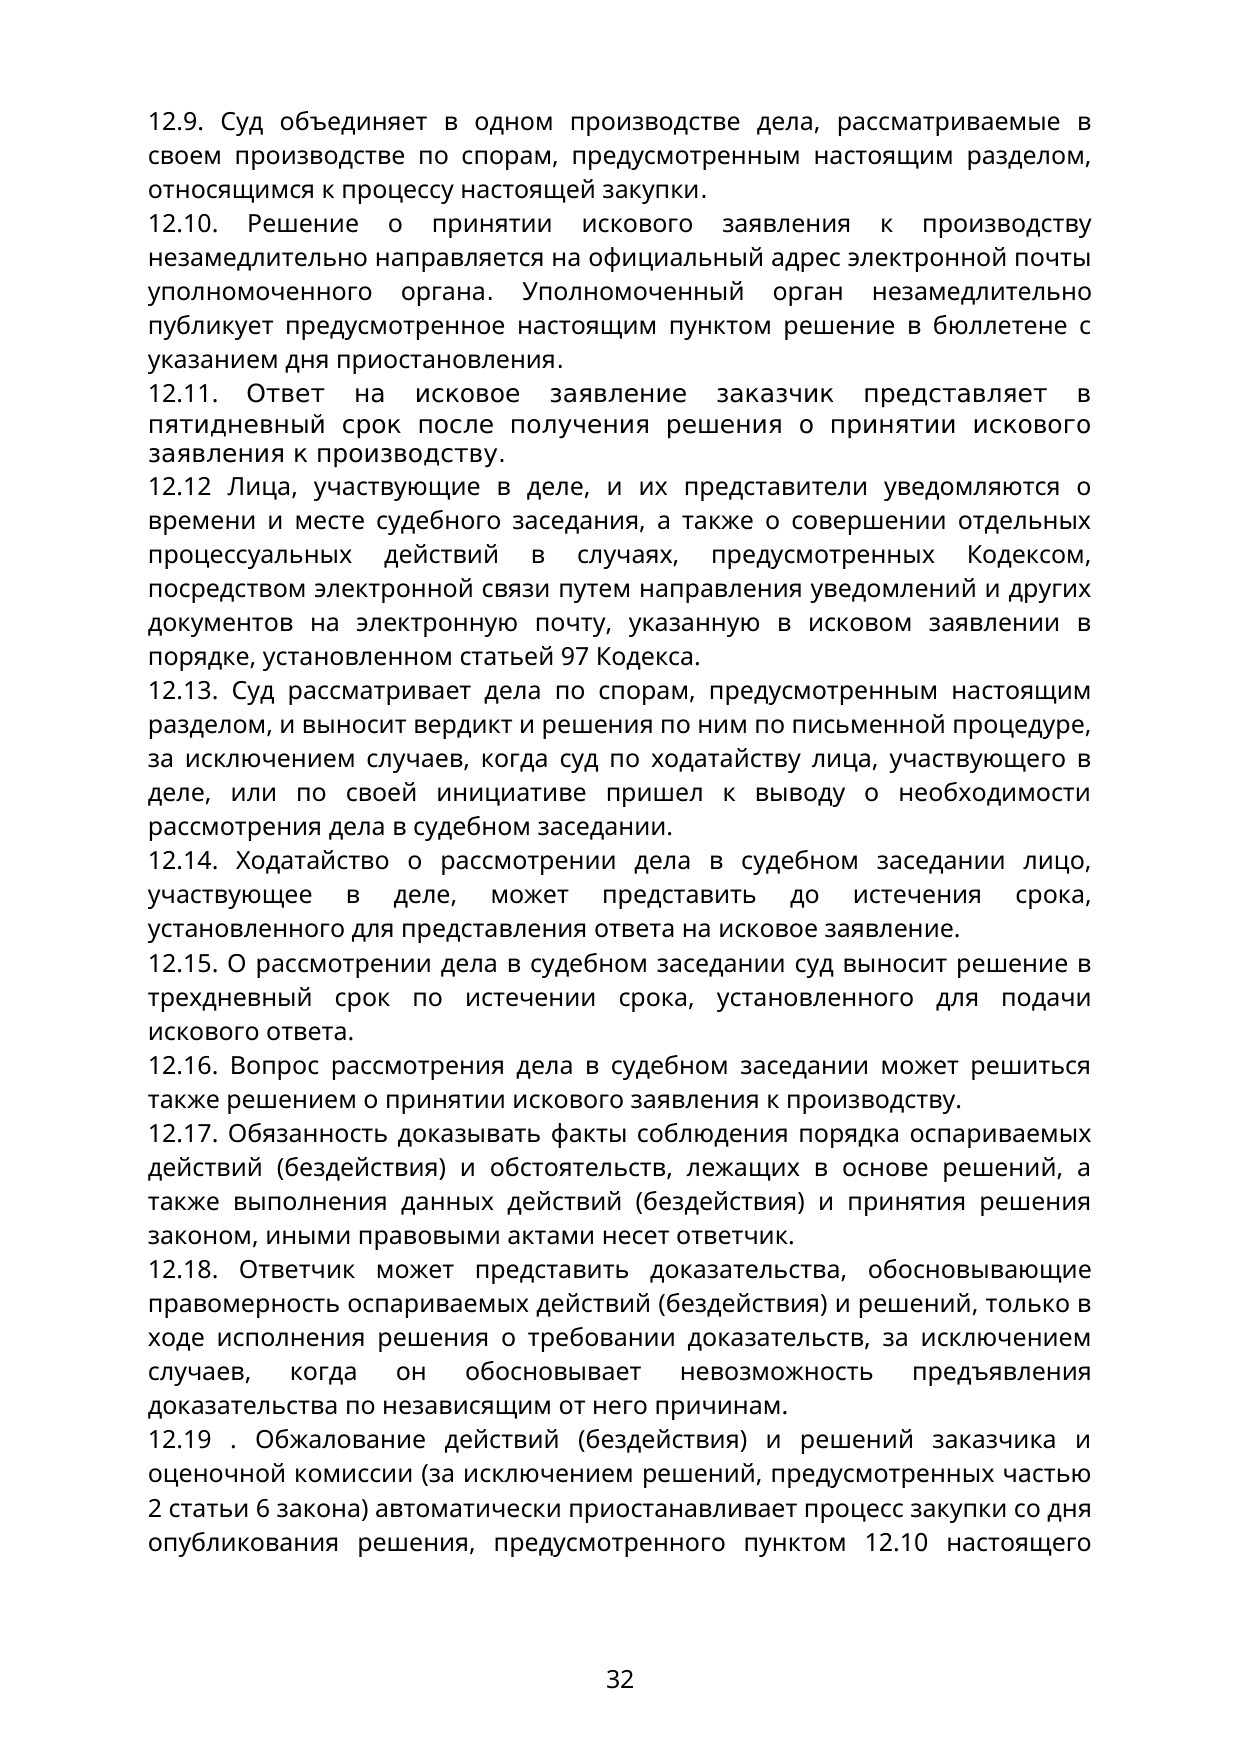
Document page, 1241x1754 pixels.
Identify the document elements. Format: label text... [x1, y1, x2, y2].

text 12.12 Лица, участвующие в деле, и их представители уведомляются о времени и месте судебного заседания, а также о совершении отдельных процессуальных действий в случаях, предусмотренных Кодексом, посредством электронной связи путем направления уведомлений и других документов на электронную почту, указанную в исковом заявлении в порядке, установленном статьей 97 Кодекса. [148, 468, 1092, 673]
text 12.18. Ответчик может представить доказательства, обосновывающие правомерность оспариваемых действий (бездействия) и решений, только в ходе исполнения решения о требовании доказательств, за исключением случаев, когда он обосновывает невозможность предъявления доказательства по независящим от него причинам. [148, 1252, 1092, 1422]
text 12.13. Суд рассматривает дела по спорам, предусмотренным настоящим разделом, и выносит вердикт и решения по ним по письменной процедуре, за исключением случаев, когда суд по ходатайству лица, участвующего в деле, или по своей инициативе пришел к выводу о необходимости рассмотрения дела в судебном заседании. [148, 673, 1092, 843]
text 12.14. Ходатайство о рассмотрении дела в судебном заседании лицо, участвующее в деле, может представить до истечения срока, установленного для представления ответа на исковое заявление. [148, 843, 1092, 945]
text 12.9. Суд объединяет в одном производстве дела, рассматриваемые в своем производстве по спорам, предусмотренным настоящим разделом, относящимся к процессу настоящей закупки. [148, 103, 1092, 206]
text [148, 1422, 1092, 1558]
text 12.15. О рассмотрении дела в судебном заседании суд выносит решение в трехдневный срок по истечении срока, установленного для подачи искового ответа. [148, 945, 1092, 1047]
text 12.11. Ответ на исковое заявление заказчик представляет в пятидневный срок после получения решения о принятии искового заявления к производству. [148, 376, 1092, 468]
text 12.16. Вопрос рассмотрения дела в судебном заседании может решиться также решением о принятии искового заявления к производству. [148, 1047, 1092, 1116]
text 12.17. Обязанность доказывать факты соблюдения порядка оспариваемых действий (бездействия) и обстоятельств, лежащих в основе решений, а также выполнения данных действий (бездействия) и принятия решения законом, иными правовыми актами несет ответчик. [148, 1116, 1092, 1252]
text 12.10. Решение о принятии искового заявления к производству незамедлительно направляется на официальный адрес электронной почты уполномоченного органа. Уполномоченный орган незамедлительно публикует предусмотренное настоящим пунктом решение в бюллетене с указанием дня приостановления. [148, 206, 1092, 376]
